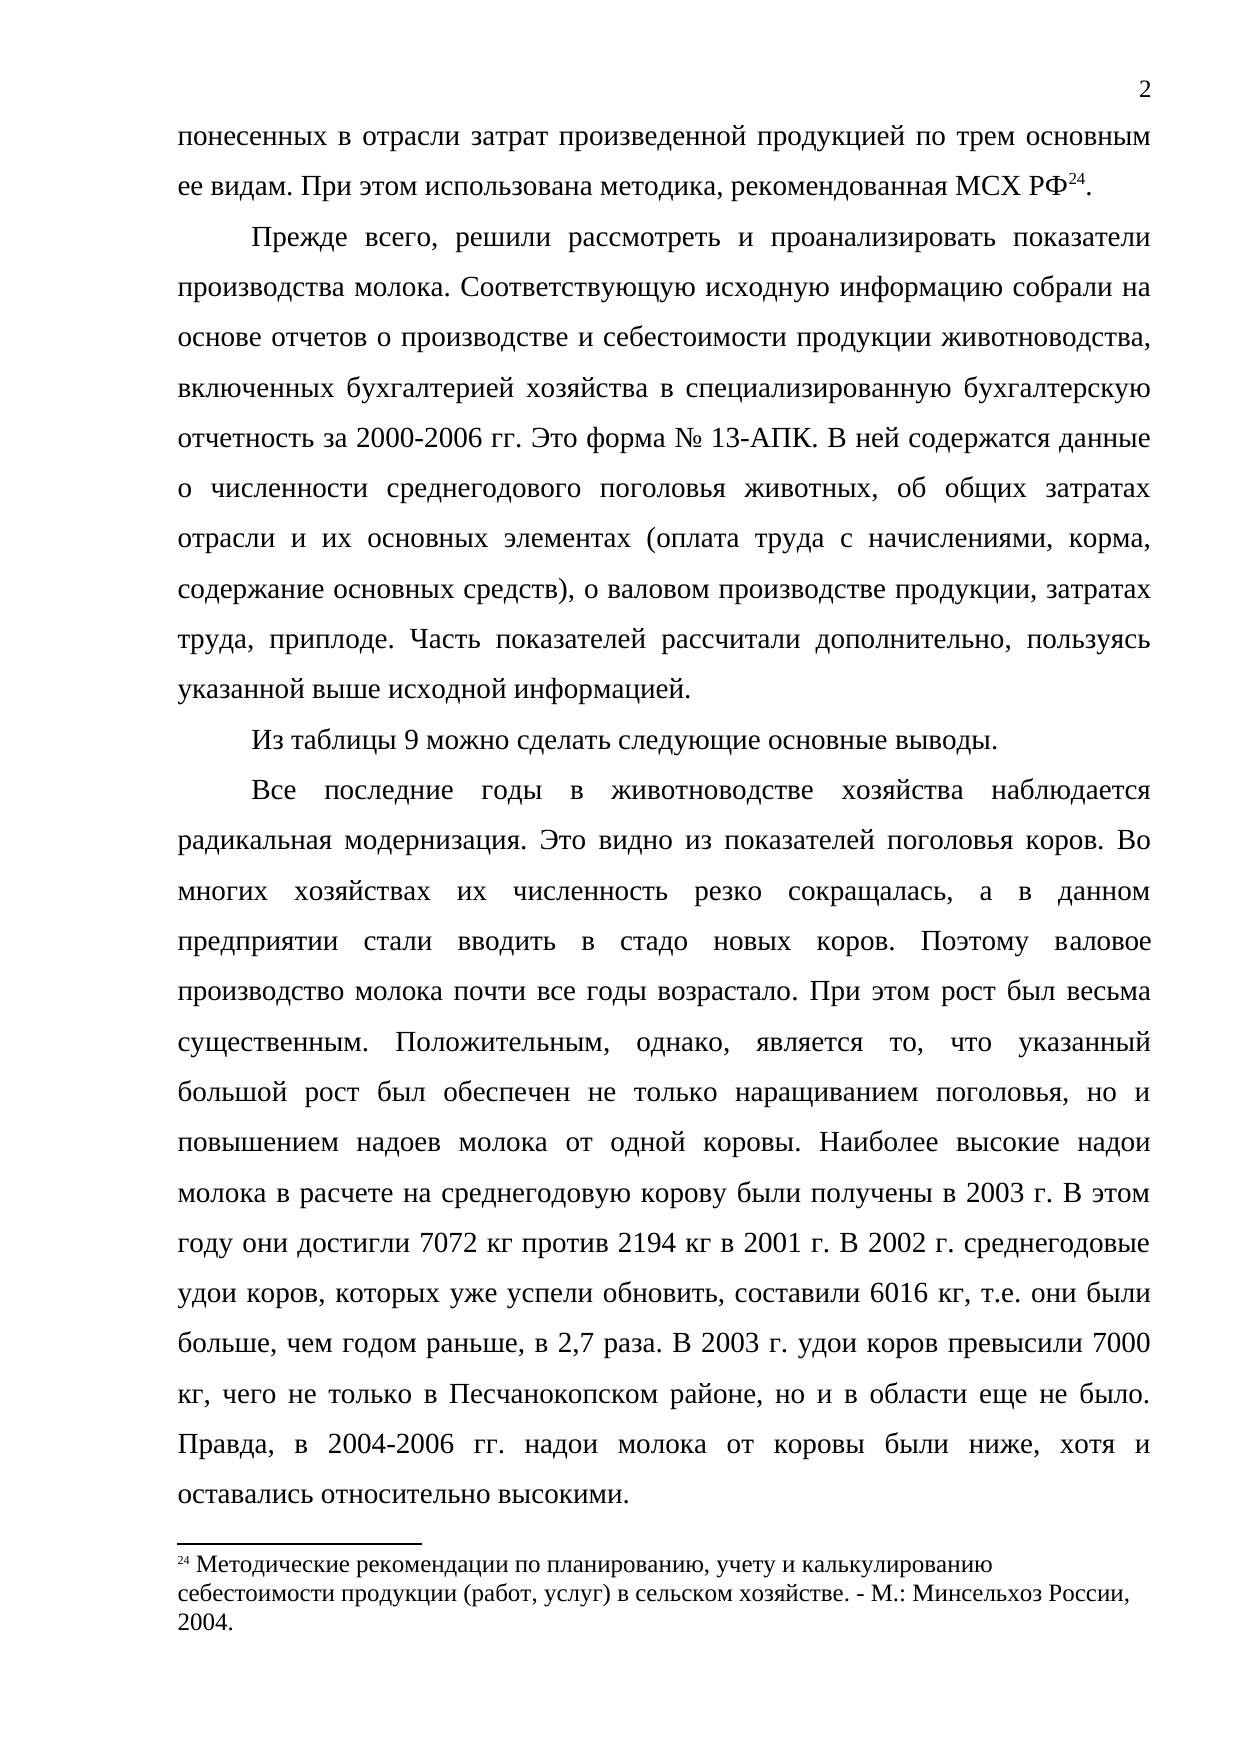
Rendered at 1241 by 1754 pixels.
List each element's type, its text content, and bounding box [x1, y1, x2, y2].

text Прежде всего, решили рассмотреть и проанализировать показатели производства молока. Соответствующую исходную информацию собрали на основе отчетов о производстве и себестоимости продукции животноводства, включенных бухгалтерией хозяйства в специализированную бухгалтерскую отчетность за 2000-2006 гг. Это форма № 13-АПК. В ней содержатся данные о численности среднегодового поголовья животных, об общих затратах отрасли и их основных элементах (оплата труда с начислениями, корма, содержание основных средств), о валовом производстве продукции, затратах труда, приплоде. Часть показателей рассчитали дополнительно, пользуясь указанной выше исходной информацией. [177, 219, 1152, 705]
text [177, 118, 1152, 202]
text Все последние годы в животноводстве хозяйства наблюдается радикальная модернизация. Это видно из показателей поголовья коров. Во многих хозяйствах их численность резко сокращалась, а в данном предприятии стали вводить в стадо новых коров. Поэтому валовое производство молока почти все годы возрастало. При этом рост был весьма существенным. Положительным, однако, является то, что указанный большой рост был обеспечен не только наращиванием поголовья, но и повышением надоев молока от одной коровы. Наиболее высокие надои молока в расчете на среднегодовую корову были получены в 2003 г. В этом году они достигли 7072 кг против 2194 кг в 2001 г. В 2002 г. среднегодовые удои коров, которых уже успели обновить, составили 6016 кг, т.е. они были больше, чем годом раньше, в 2,7 раза. В 2003 г. удои коров превысили 7000 кг, чего не только в Песчанокопском районе, но и в области еще не было. Правда, в 2004-2006 гг. надои молока от коровы были ниже, хотя и оставались относительно высокими. [177, 772, 1152, 1510]
text Из таблицы 9 можно сделать следующие основные выводы. [177, 722, 1152, 755]
